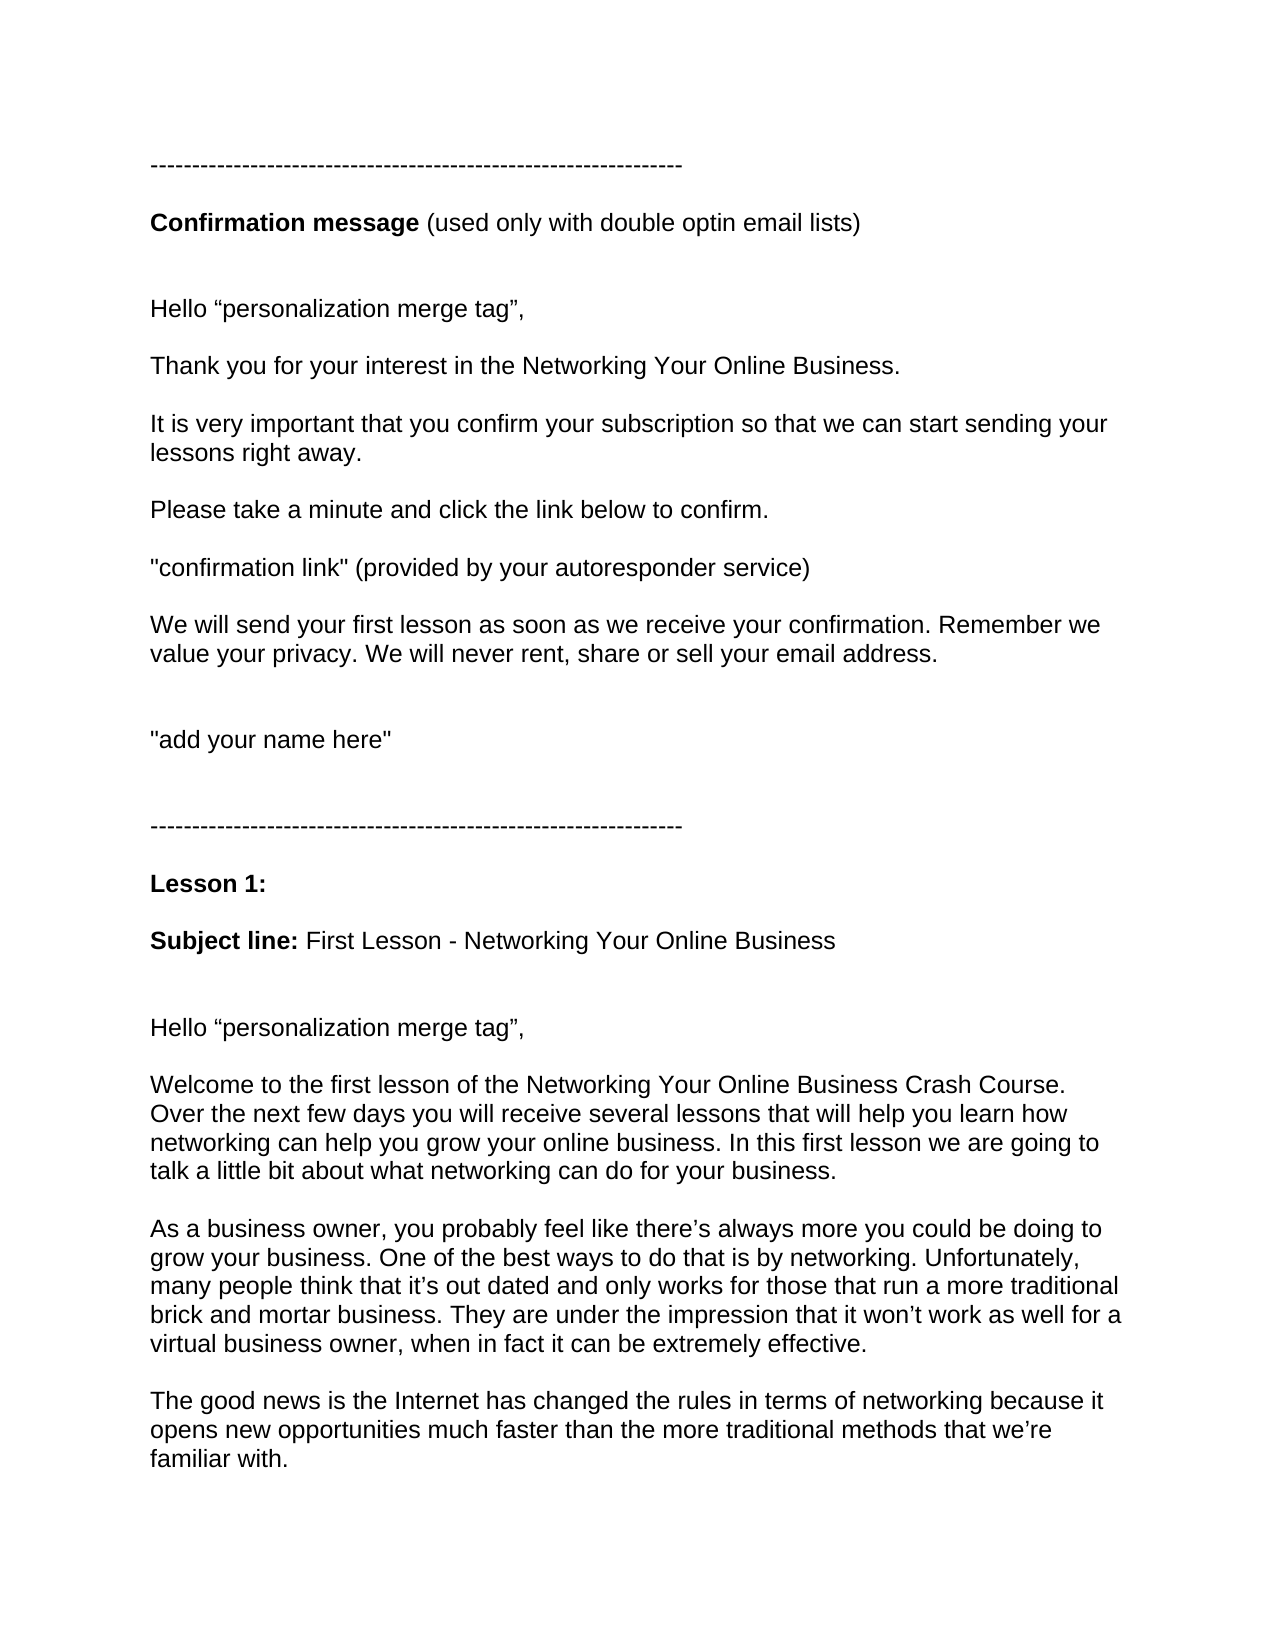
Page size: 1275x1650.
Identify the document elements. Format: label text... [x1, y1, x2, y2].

text ---------------------------------------------------------------- [150, 150, 1125, 179]
text Lesson 1: [150, 869, 1125, 897]
text ---------------------------------------------------------------- [150, 811, 1125, 840]
text Welcome to the first lesson of the Networking Your Online Business Crash Course. Over the next few days you will receive several lessons that will help you learn how networking can help you grow your online business. In this first lesson we are going to talk a little bit about what networking can do for your business. [150, 1070, 1125, 1185]
text "add your name here" [150, 725, 1125, 754]
text It is very important that you confirm your subscription so that we can start sending your lessons right away. [150, 409, 1125, 466]
text As a business owner, you probably feel like there’s always more you could be doing to grow your business. One of the best ways to do that is by networking. Unfortunately, many people think that it’s out dated and only works for those that run a more traditional brick and mortar business. They are under the impression that it won’t work as well for a virtual business owner, when in fact it can be extremely effective. [150, 1214, 1125, 1357]
text "confirmation link" (provided by your autoresponder service) [150, 552, 1125, 581]
text Confirmation message (used only with double optin email lists) [150, 207, 1125, 236]
text Please take a minute and click the link below to confirm. [150, 495, 1125, 524]
text Hello “personalization merge tag”, [150, 294, 1125, 322]
text We will send your first lesson as soon as we receive your confirmation. Remember we value your privacy. We will never rent, share or sell your email address. [150, 610, 1125, 667]
text Thank you for your interest in the Networking Your Online Business. [150, 351, 1125, 380]
text Subject line: First Lesson - Networking Your Online Business [150, 926, 1125, 955]
text Hello “personalization merge tag”, [150, 1012, 1125, 1041]
text The good news is the Internet has changed the rules in terms of networking because it opens new opportunities much faster than the more traditional methods that we’re familiar with. [150, 1386, 1125, 1472]
